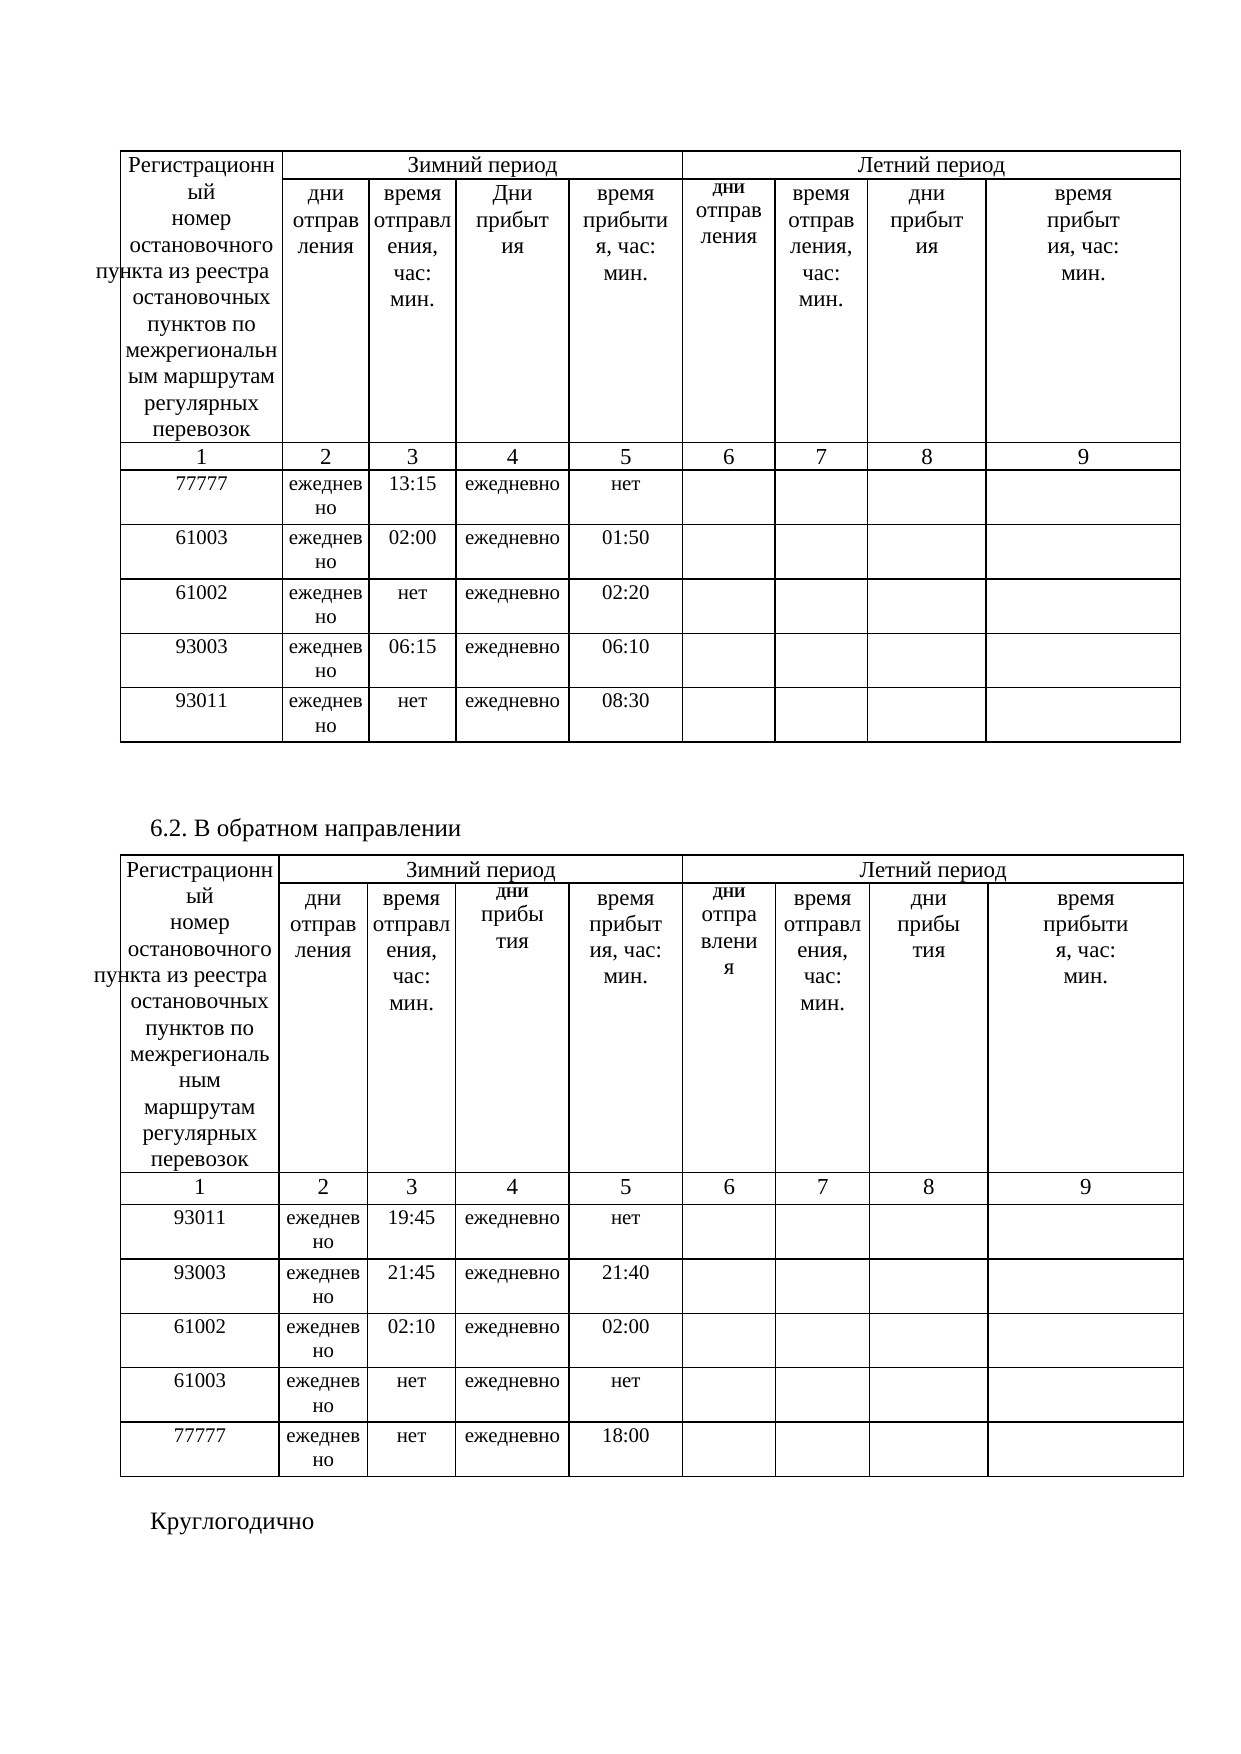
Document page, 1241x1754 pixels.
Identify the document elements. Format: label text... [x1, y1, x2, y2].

table_cell [683, 1205, 775, 1258]
table_cell 4 [457, 443, 568, 469]
table_cell время отправл ения, час: мин. [370, 180, 455, 441]
table_cell ежедневно [283, 580, 368, 632]
table_cell [868, 471, 985, 524]
table_cell ежедневно [280, 1314, 367, 1367]
table_cell нет [370, 688, 455, 741]
table_cell [776, 471, 867, 524]
table_cell ежедневно [283, 525, 368, 578]
table_cell [870, 1314, 987, 1367]
table_cell нет [570, 471, 682, 524]
table_cell ежедневно [283, 471, 368, 524]
table_cell ежедневно [280, 1260, 367, 1312]
table_cell [776, 525, 867, 578]
table_cell [683, 1368, 775, 1421]
table_cell 61002 [121, 580, 282, 632]
table_cell [776, 1368, 869, 1421]
table_header Зимний период [280, 856, 682, 882]
text 6.2. В обратном направлении [150, 813, 1090, 842]
table_cell 2 [280, 1173, 367, 1204]
table_cell 8 [868, 443, 985, 469]
table_cell [987, 688, 1180, 741]
table_cell ежедневно [456, 1368, 568, 1421]
table_cell 77777 [121, 471, 282, 524]
table_cell 06:15 [370, 634, 455, 687]
table_cell [868, 580, 985, 632]
table_cell ежедневно [457, 525, 568, 578]
table_cell Дни прибыт ия [457, 180, 568, 441]
table_cell [683, 525, 774, 578]
table_cell [870, 1260, 987, 1312]
table_cell 02:20 [570, 580, 682, 632]
table_cell [683, 688, 774, 741]
table_cell ежедневно [280, 1368, 367, 1421]
table_cell ежедневно [457, 688, 568, 741]
table_cell дни прибыт ия [868, 180, 985, 441]
table_cell 18:00 [570, 1423, 682, 1476]
table_cell ежедневно [280, 1205, 367, 1258]
table_cell время прибыт ия, час: мин. [987, 180, 1180, 441]
table_cell [989, 1368, 1183, 1421]
table_cell [987, 525, 1180, 578]
table_cell время прибыт ия, час: мин. [570, 884, 682, 1172]
table_cell время отправл ения, час: мин. [368, 884, 455, 1172]
table_cell ДНИ прибы тия [456, 884, 568, 1172]
table_cell [870, 1423, 987, 1476]
table_cell ежедневно [456, 1205, 568, 1258]
table_cell [989, 1314, 1183, 1367]
table_cell 4 [456, 1173, 568, 1204]
table_header Регистрационный номер остановочного пункта из реестра остановочных пунктов по межрегиональным маршрутам регулярных перевозок [121, 152, 282, 441]
table_header Зимний период [283, 152, 682, 178]
table_cell ежедневно [457, 580, 568, 632]
table_cell [868, 525, 985, 578]
table_cell ежедневно [280, 1423, 367, 1476]
table_cell нет [570, 1205, 682, 1258]
table_cell [683, 580, 774, 632]
table_cell время прибыти я, час: мин. [989, 884, 1183, 1172]
table_cell 7 [776, 1173, 869, 1204]
table_cell [776, 1205, 869, 1258]
table_cell [870, 1205, 987, 1258]
table_cell 08:30 [570, 688, 682, 741]
table_cell [683, 1260, 775, 1312]
table_header Летний период [683, 856, 1183, 882]
table_cell 5 [570, 1173, 682, 1204]
table_cell ежедневно [456, 1423, 568, 1476]
table_cell 21:45 [368, 1260, 455, 1312]
table_cell ежедневно [456, 1260, 568, 1312]
table_cell [776, 1260, 869, 1312]
table_cell дни отправ ления [280, 884, 367, 1172]
table_cell время отправ ления, час: мин. [776, 180, 867, 441]
table_cell 02:00 [370, 525, 455, 578]
table_cell [989, 1205, 1183, 1258]
table_cell [989, 1423, 1183, 1476]
table_cell 02:00 [570, 1314, 682, 1367]
table_cell [987, 580, 1180, 632]
table_cell 3 [370, 443, 455, 469]
table_cell ежедневно [283, 634, 368, 687]
table_cell ежедневно [283, 688, 368, 741]
table_cell [776, 1314, 869, 1367]
table_cell 2 [283, 443, 368, 469]
table_cell 19:45 [368, 1205, 455, 1258]
table_cell время прибыти я, час: мин. [570, 180, 682, 441]
table_cell 61002 [121, 1314, 278, 1367]
table_header Регистрационный номер остановочного пункта из реестра остановочных пунктов по межрегиональным маршрутам регулярных перевозок [121, 856, 278, 1172]
table_cell 9 [987, 443, 1180, 469]
table_cell ДНИ отправ ления [683, 180, 774, 441]
table_cell 7 [776, 443, 867, 469]
table_cell 6 [683, 1173, 775, 1204]
table_cell [776, 634, 867, 687]
table_cell [683, 1423, 775, 1476]
table_cell 6 [683, 443, 774, 469]
table_header Летний период [683, 152, 1180, 178]
table_cell нет [368, 1368, 455, 1421]
table_cell нет [370, 580, 455, 632]
table_cell 77777 [121, 1423, 278, 1476]
table_cell 02:10 [368, 1314, 455, 1367]
table_cell 13:15 [370, 471, 455, 524]
table_cell нет [570, 1368, 682, 1421]
table_cell время отправл ения, час: мин. [776, 884, 869, 1172]
table_cell [683, 1314, 775, 1367]
table_cell 8 [870, 1173, 987, 1204]
table_cell 9 [989, 1173, 1183, 1204]
table_cell ежедневно [456, 1314, 568, 1367]
table_cell [683, 471, 774, 524]
table_cell [987, 471, 1180, 524]
table_cell [776, 688, 867, 741]
table_cell 93011 [121, 1205, 278, 1258]
table_cell [989, 1260, 1183, 1312]
table_cell 93003 [121, 634, 282, 687]
table_cell 5 [570, 443, 682, 469]
table_cell 06:10 [570, 634, 682, 687]
table_cell 1 [121, 1173, 278, 1204]
table_cell ежедневно [457, 634, 568, 687]
table_cell 01:50 [570, 525, 682, 578]
table_cell 1 [121, 443, 282, 469]
table_cell дни отправ ления [283, 180, 368, 441]
table_cell 61003 [121, 525, 282, 578]
table_cell нет [368, 1423, 455, 1476]
table_cell [868, 688, 985, 741]
table_cell 93003 [121, 1260, 278, 1312]
table_cell ДНИ отпра влени я [683, 884, 775, 1172]
table_cell [776, 1423, 869, 1476]
table_cell 21:40 [570, 1260, 682, 1312]
table_cell 61003 [121, 1368, 278, 1421]
table_cell [987, 634, 1180, 687]
table_cell дни прибы тия [870, 884, 987, 1172]
table_cell [868, 634, 985, 687]
table_cell 3 [368, 1173, 455, 1204]
table_cell [683, 634, 774, 687]
table_cell [870, 1368, 987, 1421]
table_cell 93011 [121, 688, 282, 741]
text Круглогодично [150, 1506, 1090, 1535]
table_cell ежедневно [457, 471, 568, 524]
table_cell [776, 580, 867, 632]
